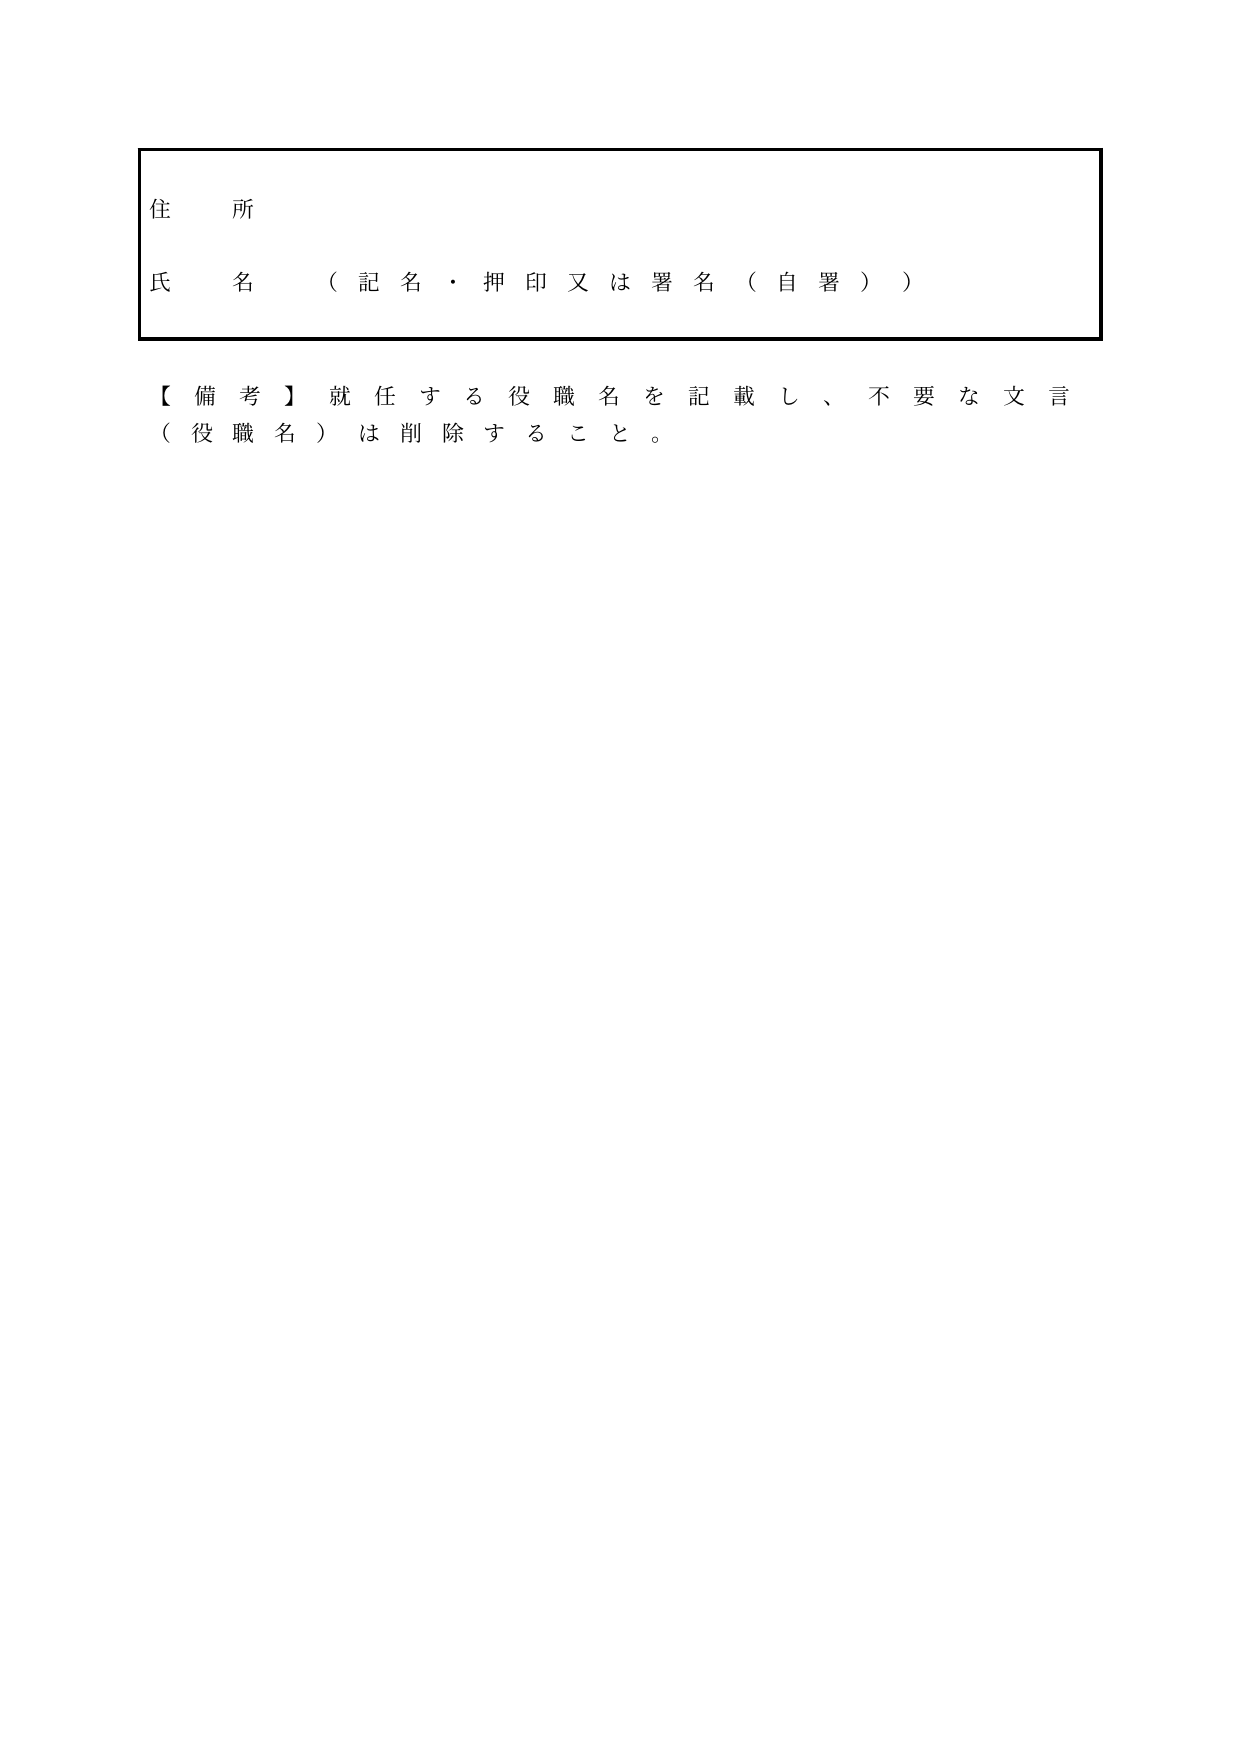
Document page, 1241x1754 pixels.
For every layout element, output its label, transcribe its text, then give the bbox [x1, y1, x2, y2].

text 住 所 [141, 151, 1099, 226]
text 氏 名 （記名・押印又は署名（自署）） [149, 226, 1091, 299]
text 【備考】就任する役職名を記載し、不要な文言（役職名）は削除すること。 [149, 377, 1091, 450]
